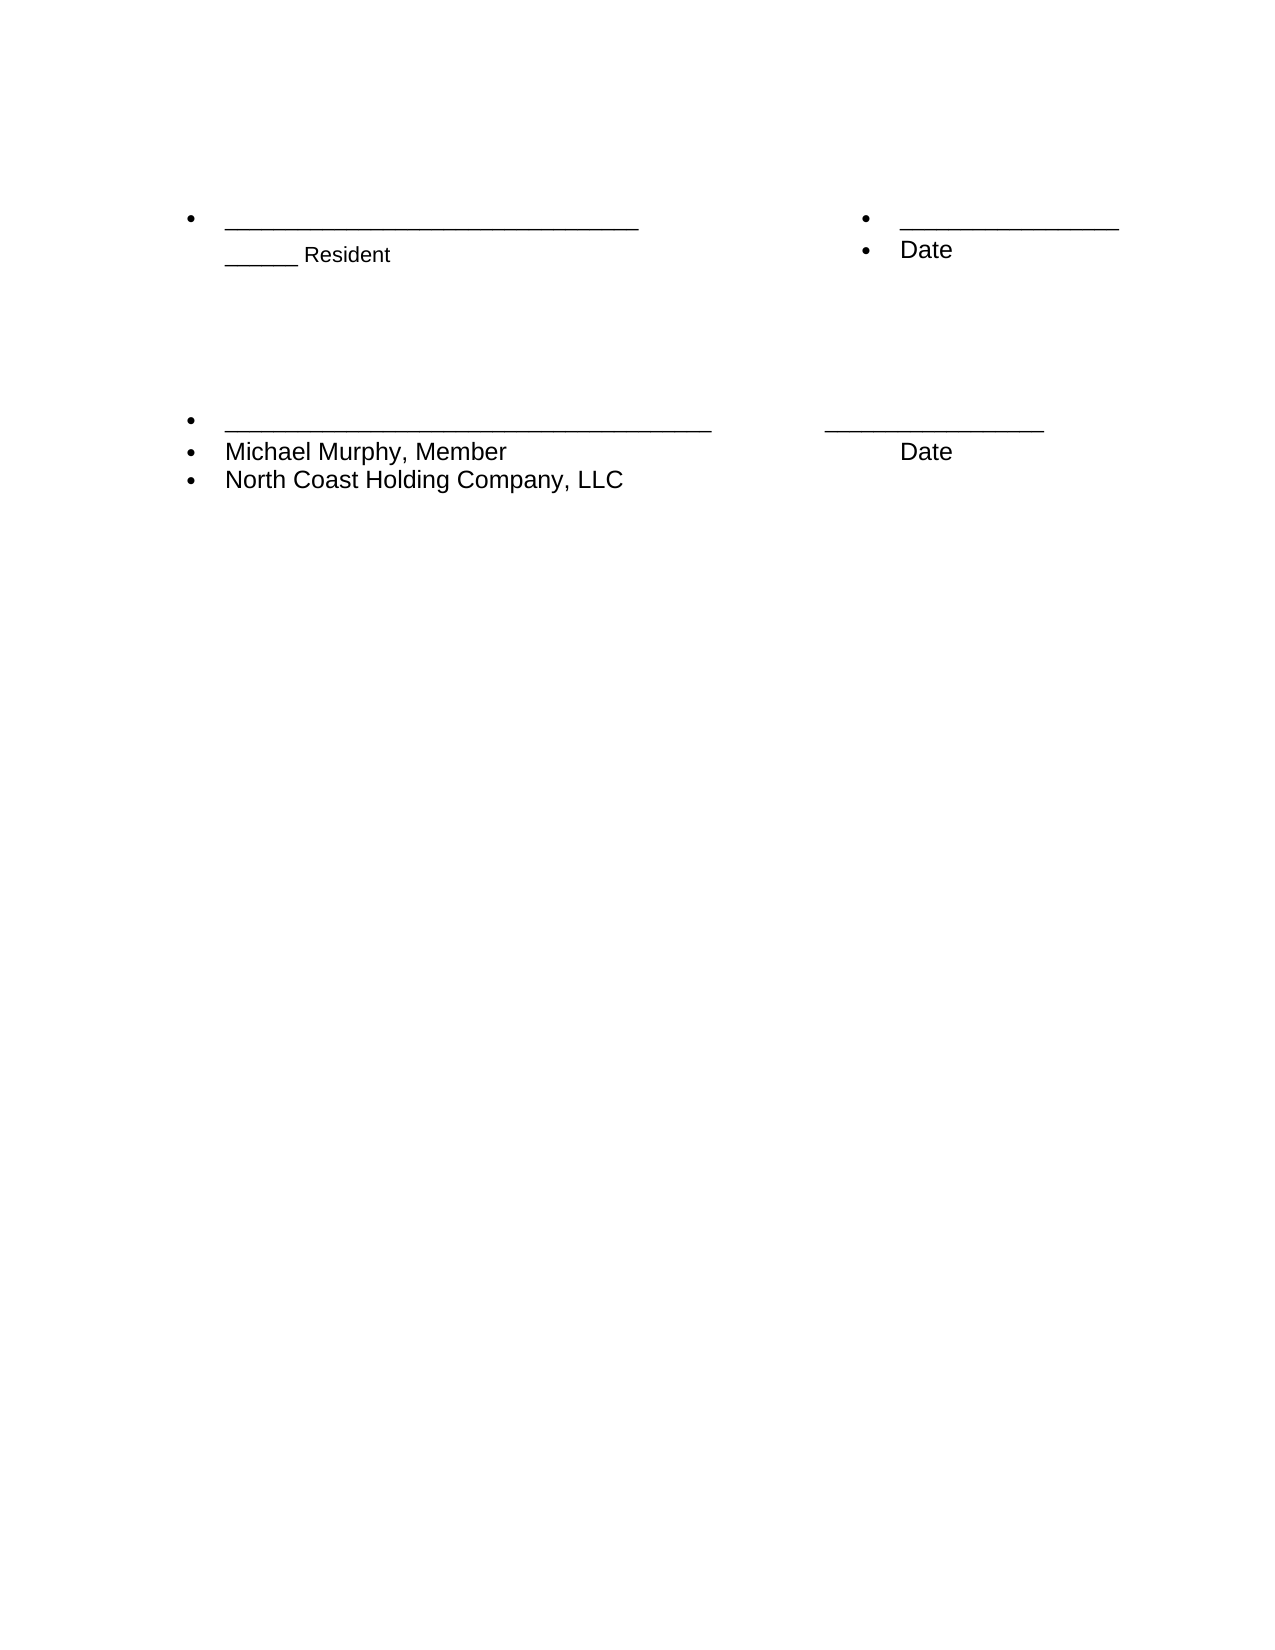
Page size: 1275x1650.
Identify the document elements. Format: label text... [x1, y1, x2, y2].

list __________________ [862, 206, 1125, 232]
list ________________________________________ [187, 408, 750, 433]
list Michael Murphy, Member [187, 437, 750, 465]
list North Coast Holding Company, LLC [187, 465, 750, 494]
list Date [862, 235, 1125, 264]
text Date [900, 437, 1125, 465]
text __________________ [825, 408, 1125, 433]
list ________________________________________ Resident [187, 206, 650, 267]
